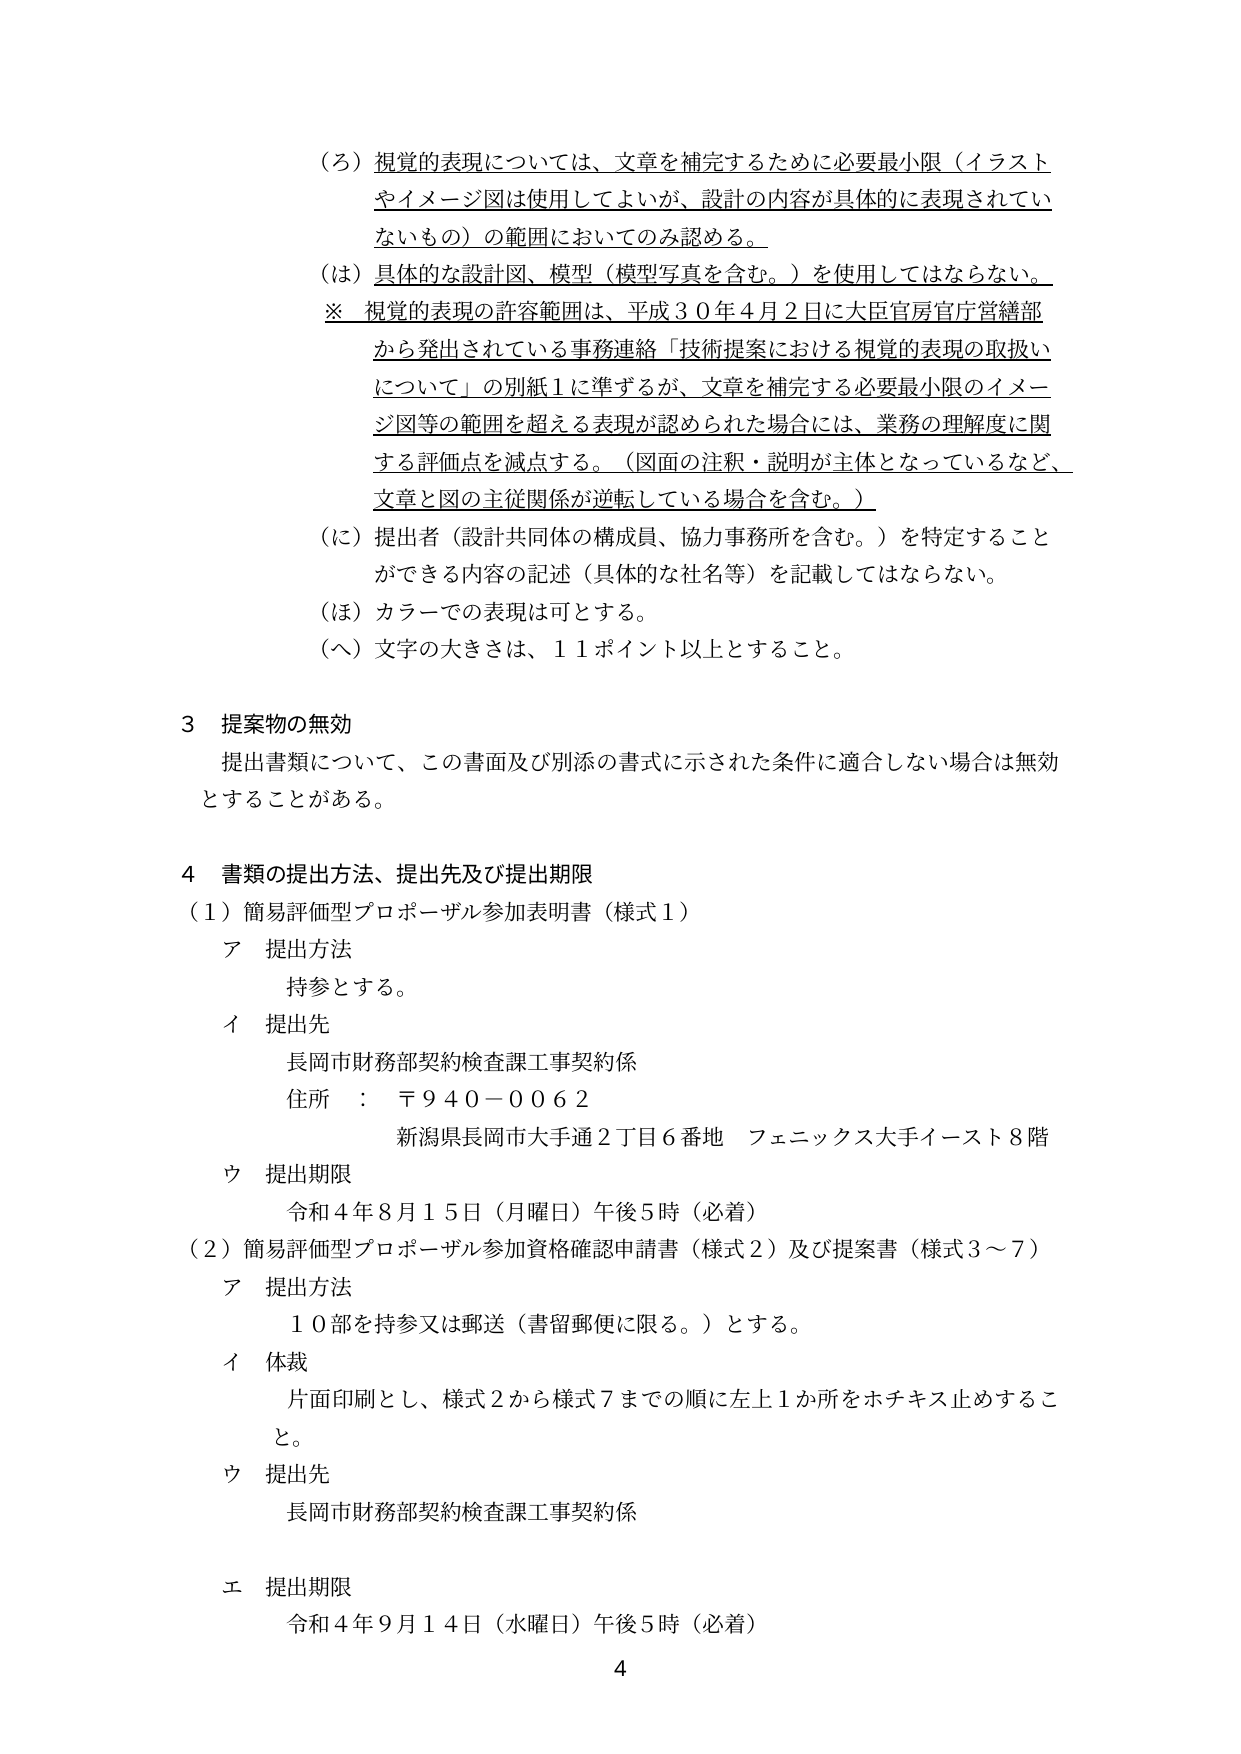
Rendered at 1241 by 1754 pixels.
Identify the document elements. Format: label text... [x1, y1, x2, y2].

text イ 提出先 [177, 1004, 1063, 1042]
text 令和４年８月１５日（月曜日）午後５時（必着） [177, 1192, 1063, 1229]
text （２）簡易評価型プロポーザル参加資格確認申請書（様式２）及び提案書（様式３～７） [177, 1229, 1063, 1267]
text （に）提出者（設計共同体の構成員、協力事務所を含む。）を特定することができる内容の記述（具体的な社名等）を記載してはならない。 [177, 517, 1063, 592]
text （ろ）視覚的表現については、文章を補完するために必要最小限（イラストやイメージ図は使用してよいが、設計の内容が具体的に表現されていないもの）の範囲においてのみ認める。 [308, 142, 1063, 254]
text ア 提出方法 [199, 929, 1063, 967]
text 長岡市財務部契約検査課工事契約係 [177, 1492, 1063, 1529]
text （へ）文字の大きさは、１１ポイント以上とすること。 [177, 629, 1063, 667]
text 提出書類について、この書面及び別添の書式に示された条件に適合しない場合は無効とすることがある。 [199, 742, 1063, 817]
text 住所 ： 〒９４０－００６２ [177, 1079, 1063, 1117]
text １０部を持参又は郵送（書留郵便に限る。）とする。 [177, 1304, 1063, 1342]
text ４ 書類の提出方法、提出先及び提出期限 [177, 854, 1063, 892]
text （ほ）カラーでの表現は可とする。 [177, 592, 1063, 629]
text ア 提出方法 [177, 1267, 1063, 1304]
text （は）具体的な設計図、模型（模型写真を含む。）を使用してはならない。 [177, 254, 1063, 292]
text ウ 提出期限 [177, 1154, 1063, 1192]
text ※ 視覚的表現の許容範囲は、平成３０年４月２日に大臣官房官庁営繕部から発出されている事務連絡「技術提案における視覚的表現の取扱いについて」の別紙１に準ずるが、文章を補完する必要最小限のイメージ図等の範囲を超える表現が認められた場合には、業務の理解度に関する評価点を減点する。（図面の注釈・説明が主体となっているなど、文章と図の主従関係が逆転している場合を含む。） [324, 292, 1063, 517]
text 片面印刷とし、様式２から様式７までの順に左上１か所をホチキス止めすること。 [177, 1379, 1063, 1454]
text 令和４年９月１４日（水曜日）午後５時（必着） [177, 1604, 1063, 1642]
text ３ 提案物の無効 [177, 704, 1063, 742]
text イ 体裁 [177, 1342, 1063, 1379]
text 長岡市財務部契約検査課工事契約係 [177, 1042, 1063, 1079]
text 新潟県長岡市大手通２丁目６番地 フェニックス大手イースト８階 [177, 1117, 1063, 1154]
text エ 提出期限 [221, 1567, 1063, 1604]
text 持参とする。 [177, 967, 1063, 1004]
text ウ 提出先 [177, 1454, 1063, 1492]
text （１）簡易評価型プロポーザル参加表明書（様式１） [177, 892, 1063, 929]
